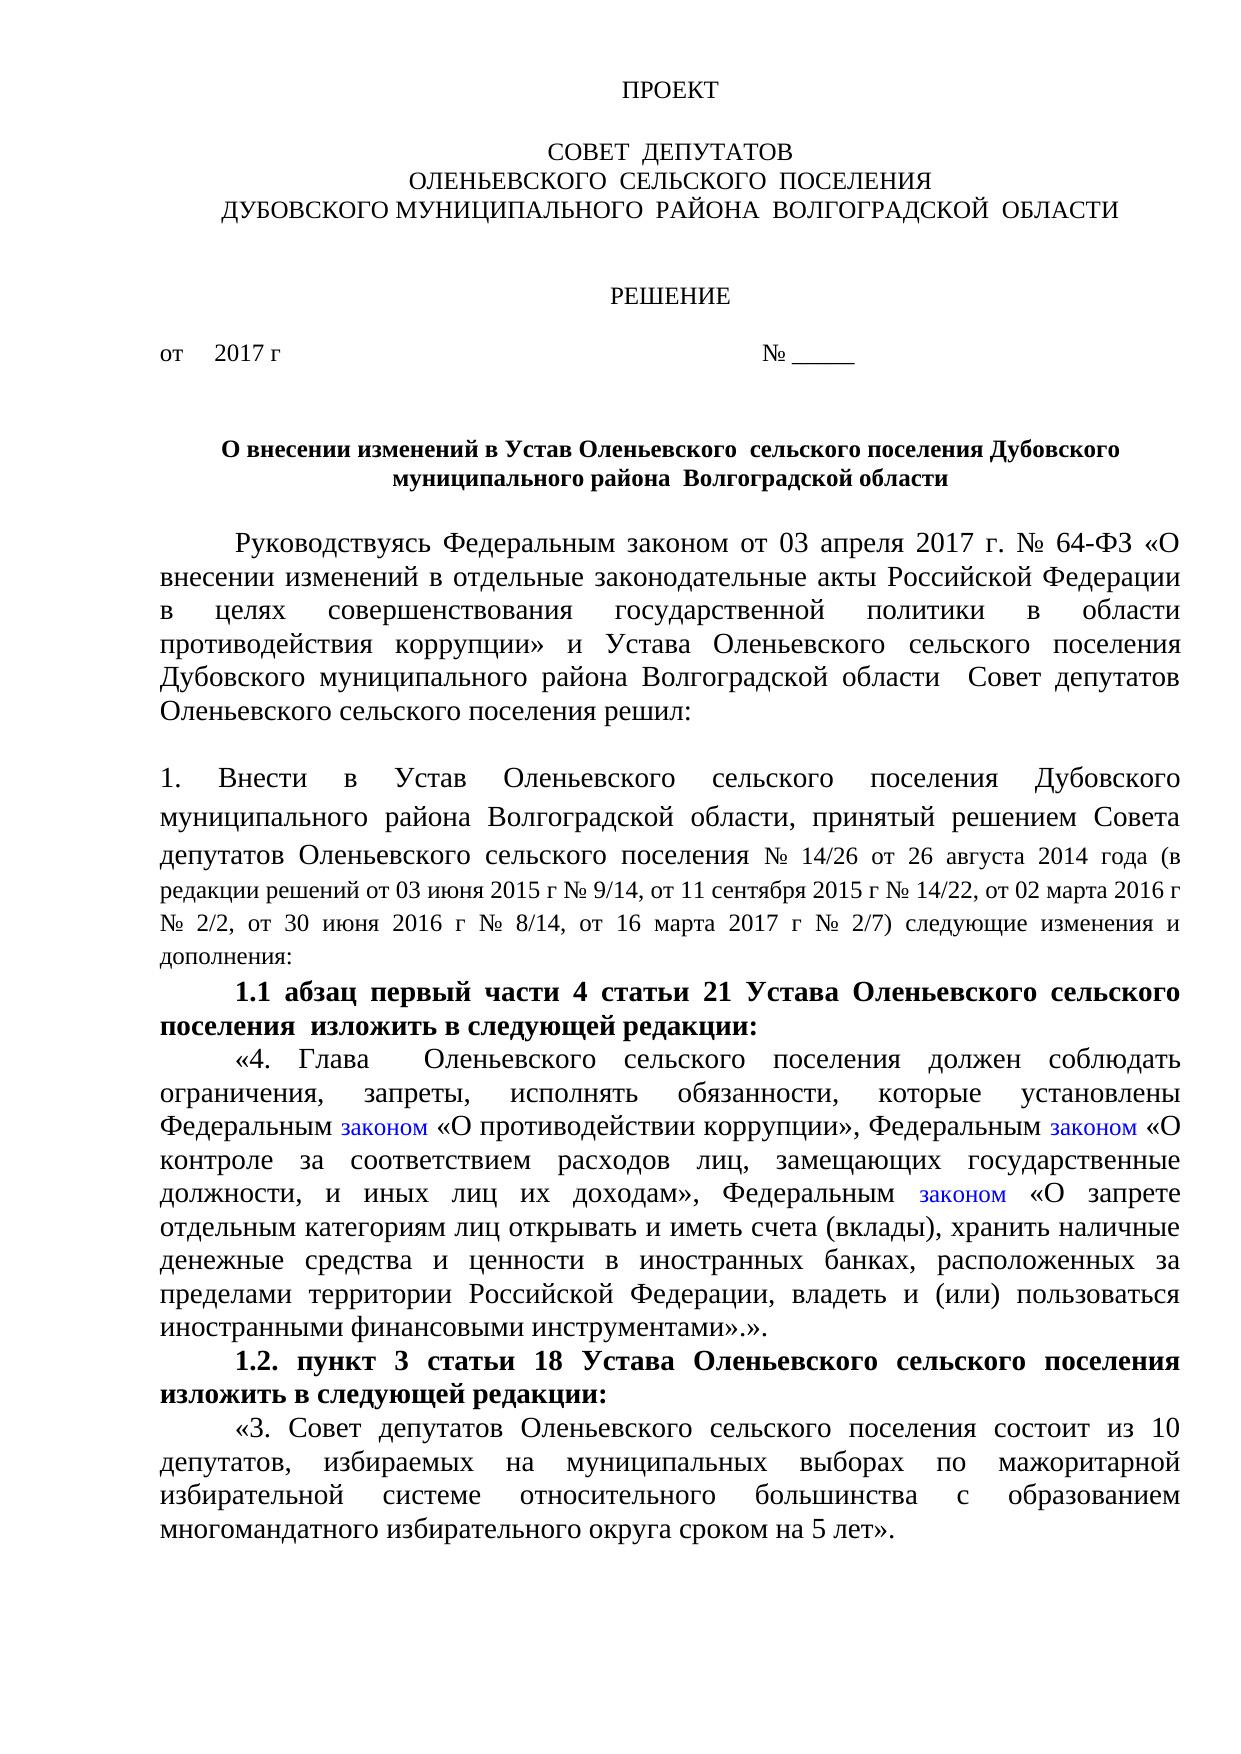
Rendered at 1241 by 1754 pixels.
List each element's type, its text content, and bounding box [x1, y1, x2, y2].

text 1. Внести в Устав Оленьевского сельского поселения Дубовского муниципального района Волгоградской области, принятый решением Совета депутатов Оленьевского сельского поселения № 14/26 от 26 августа 2014 года (в редакции решений от 03 июня 2015 г № 9/14, от 11 сентября 2015 г № 14/22, от 02 марта 2016 г № 2/2, от 30 июня 2016 г № 8/14, от 16 марта 2017 г № 2/7) следующие изменения и дополнения: [159, 760, 1181, 970]
text Руководствуясь Федеральным законом от 03 апреля . № 64-ФЗ «О внесении изменений в отдельные законодательные акты Российской Федерации в целях совершенствования государственной политики в области противодействия коррупции» и Устава Оленьевского сельского поселения Дубовского муниципального района Волгоградской области Совет депутатов Оленьевского сельского поселения решил: [159, 525, 1181, 727]
text ОЛЕНЬЕВСКОГО СЕЛЬСКОГО ПОСЕЛЕНИЯ [159, 166, 1181, 195]
text СОВЕТ ДЕПУТАТОВ [159, 137, 1181, 166]
text от № _____ [159, 338, 1181, 367]
text 1.2. пункт 3 статьи 18 Устава Оленьевского сельского поселения изложить в следующей редакции: [159, 1343, 1181, 1410]
text О внесении изменений в Устав Оленьевского сельского поселения Дубовского муниципального района Волгоградской области [159, 434, 1181, 492]
text «4. Глава Оленьевского сельского поселения должен соблюдать ограничения, запреты, исполнять обязанности, которые установлены Федеральным законом «О противодействии коррупции», Федеральным законом «О контроле за соответствием расходов лиц, замещающих государственные должности, и иных лиц их доходам», Федеральным законом «О запрете отдельным категориям лиц открывать и иметь счета (вклады), хранить наличные денежные средства и ценности в иностранных банках, расположенных за пределами территории Российской Федерации, владеть и (или) пользоваться иностранными финансовыми инструментами».». [159, 1041, 1181, 1343]
text «3. Совет депутатов Оленьевского сельского поселения состоит из 10 депутатов, избираемых на муниципальных выборах по мажоритарной избирательной системе относительного большинства с образованием многомандатного избирательного округа сроком на 5 лет». [159, 1410, 1181, 1544]
text ПРОЕКТ [159, 75, 1181, 104]
text РЕШЕНИЕ [159, 281, 1181, 310]
text ДУБОВСКОГО МУНИЦИПАЛЬНОГО РАЙОНА ВОЛГОГРАДСКОЙ ОБЛАСТИ [159, 195, 1181, 223]
text 1.1 абзац первый части 4 статьи 21 Устава Оленьевского сельского поселения изложить в следующей редакции: [159, 974, 1181, 1041]
